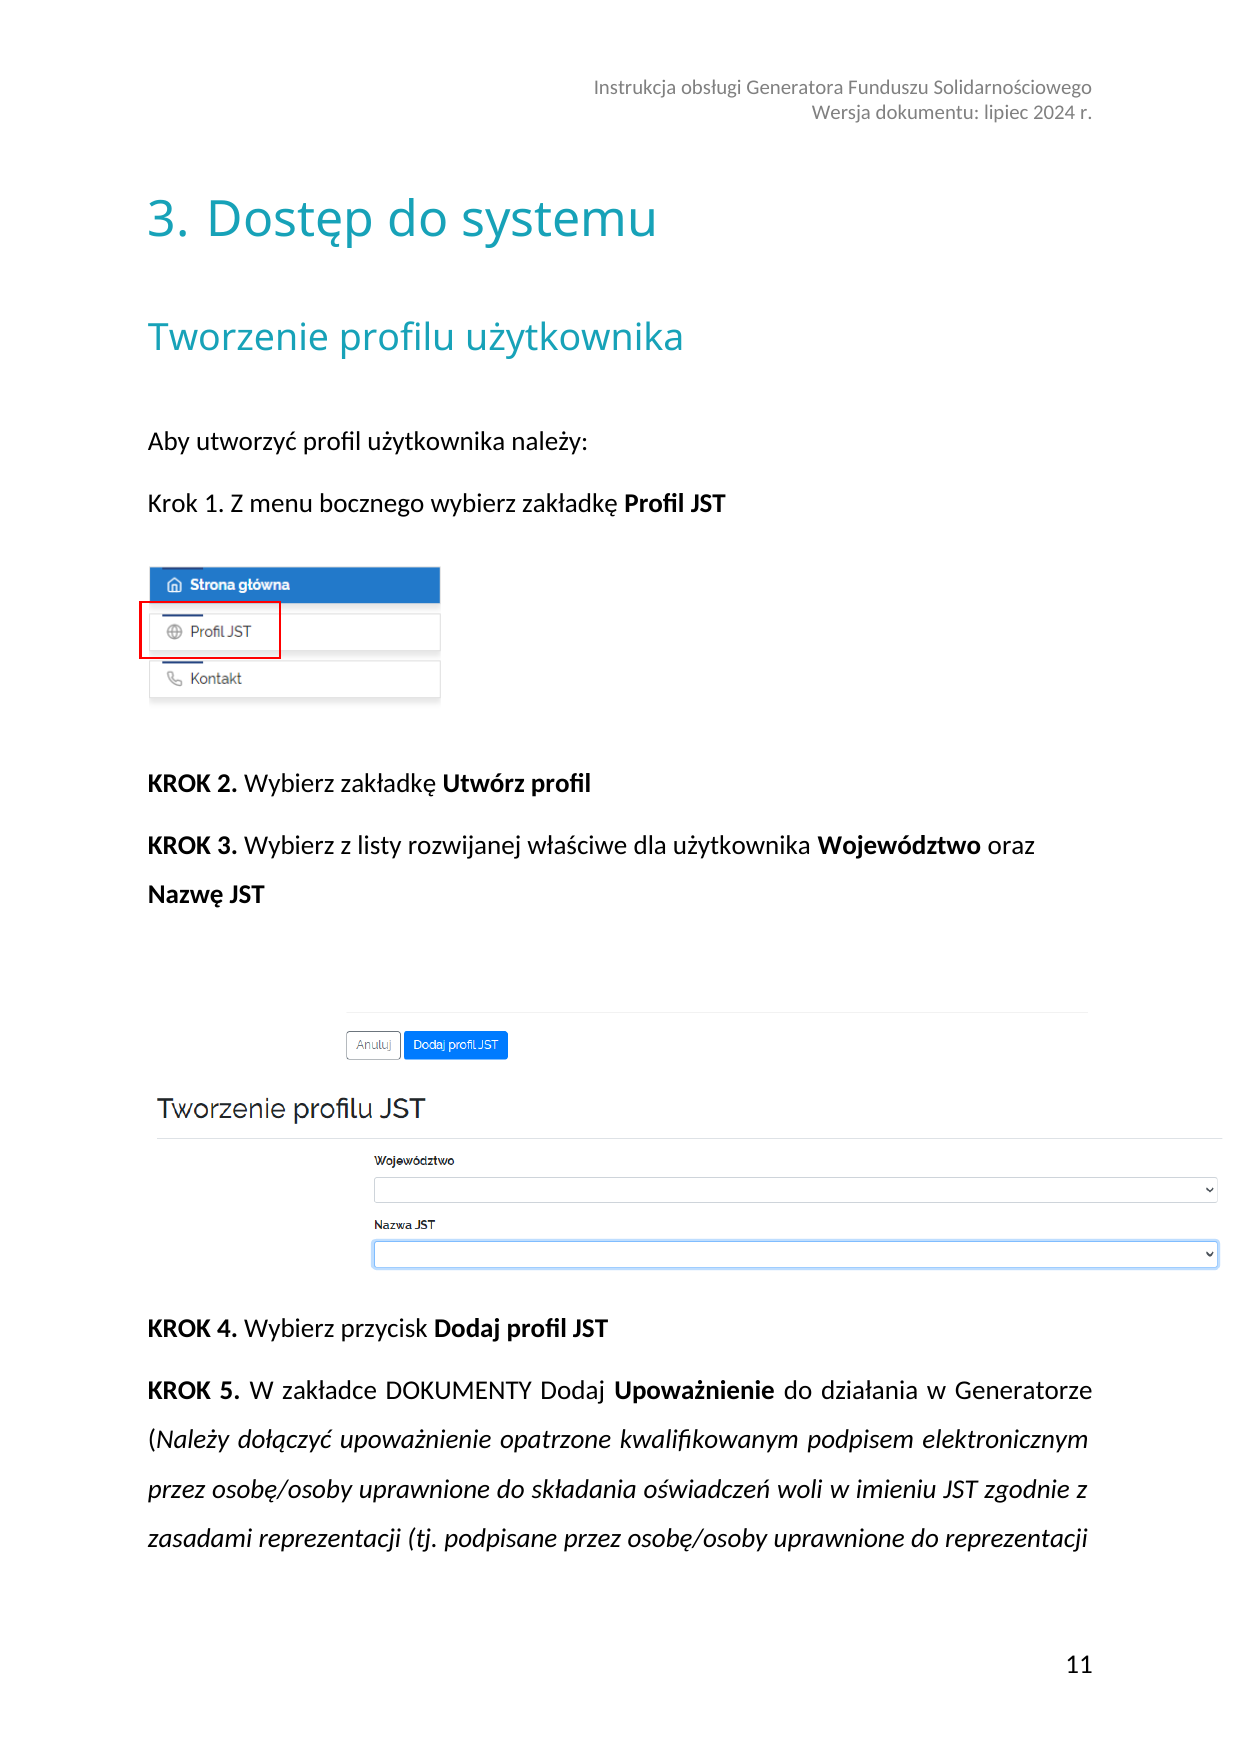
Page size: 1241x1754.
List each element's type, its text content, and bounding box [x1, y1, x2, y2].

text KROK 2. Wybierz zakładkę Utwórz profil [148, 766, 1093, 799]
text KROK 3. Wybierz z listy rozwijanej właściwe dla użytkownika Województwo oraz Nazwę JST [148, 828, 1093, 910]
picture [147, 1081, 1223, 1283]
text Krok 1. Z menu bocznego wybierz zakładkę Profil JST [148, 486, 1093, 519]
subtitle Tworzenie profilu użytkownika [148, 310, 1093, 361]
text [148, 1373, 1093, 1554]
subtitle Dostęp do systemu [148, 183, 1093, 251]
text KROK 4. Wybierz przycisk Dodaj profil JST [148, 1311, 1093, 1344]
picture [147, 1001, 1093, 1065]
picture [147, 547, 450, 737]
text Aby utworzyć profil użytkownika należy: [148, 424, 1093, 457]
picture [147, 603, 279, 657]
